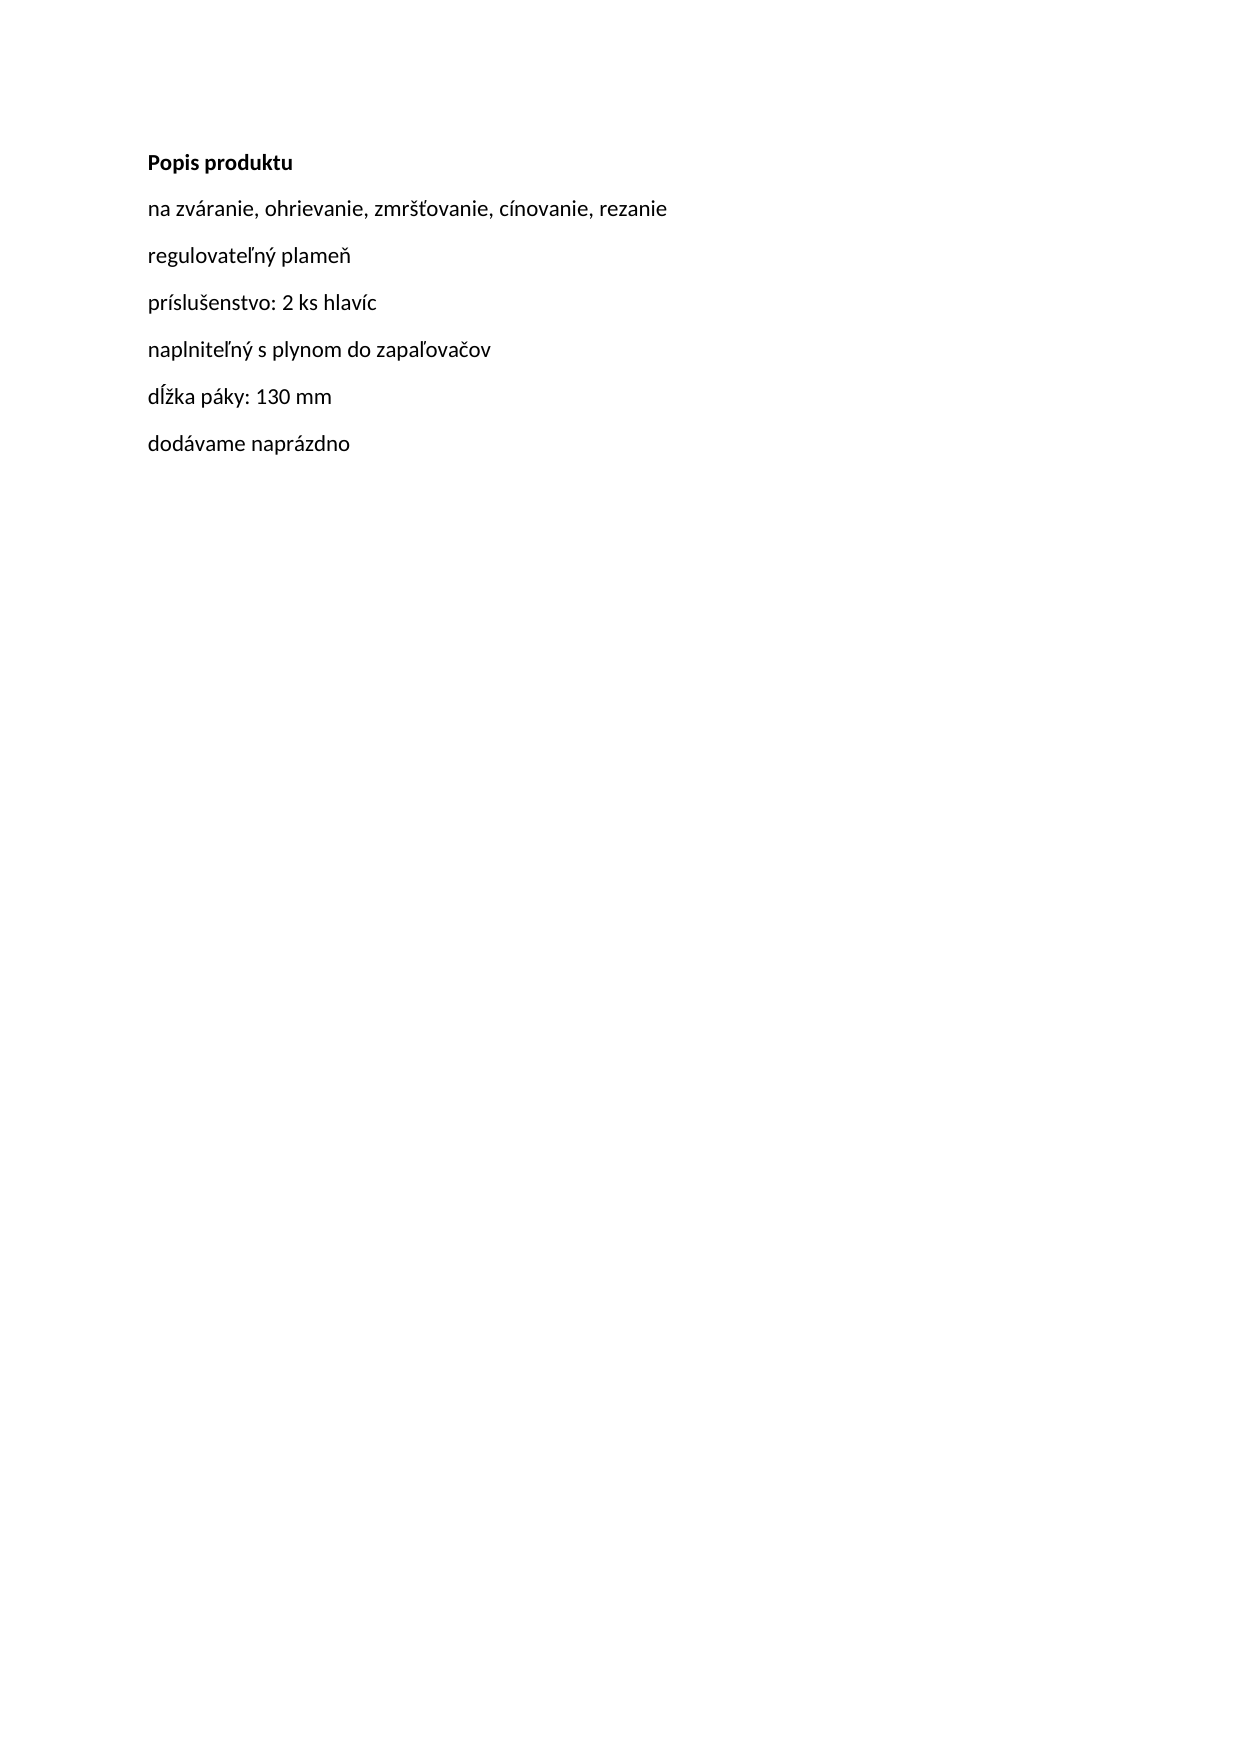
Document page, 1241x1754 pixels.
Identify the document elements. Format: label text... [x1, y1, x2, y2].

text príslušenstvo: 2 ks hlavíc [148, 288, 1093, 316]
text regulovateľný plameň [148, 241, 1093, 269]
text dĺžka páky: 130 mm [148, 382, 1093, 410]
text na zváranie, ohrievanie, zmršťovanie, cínovanie, rezanie [148, 194, 1093, 222]
text Popis produktu [148, 148, 1093, 176]
text dodávame naprázdno [148, 429, 1093, 457]
text naplniteľný s plynom do zapaľovačov [148, 335, 1093, 363]
